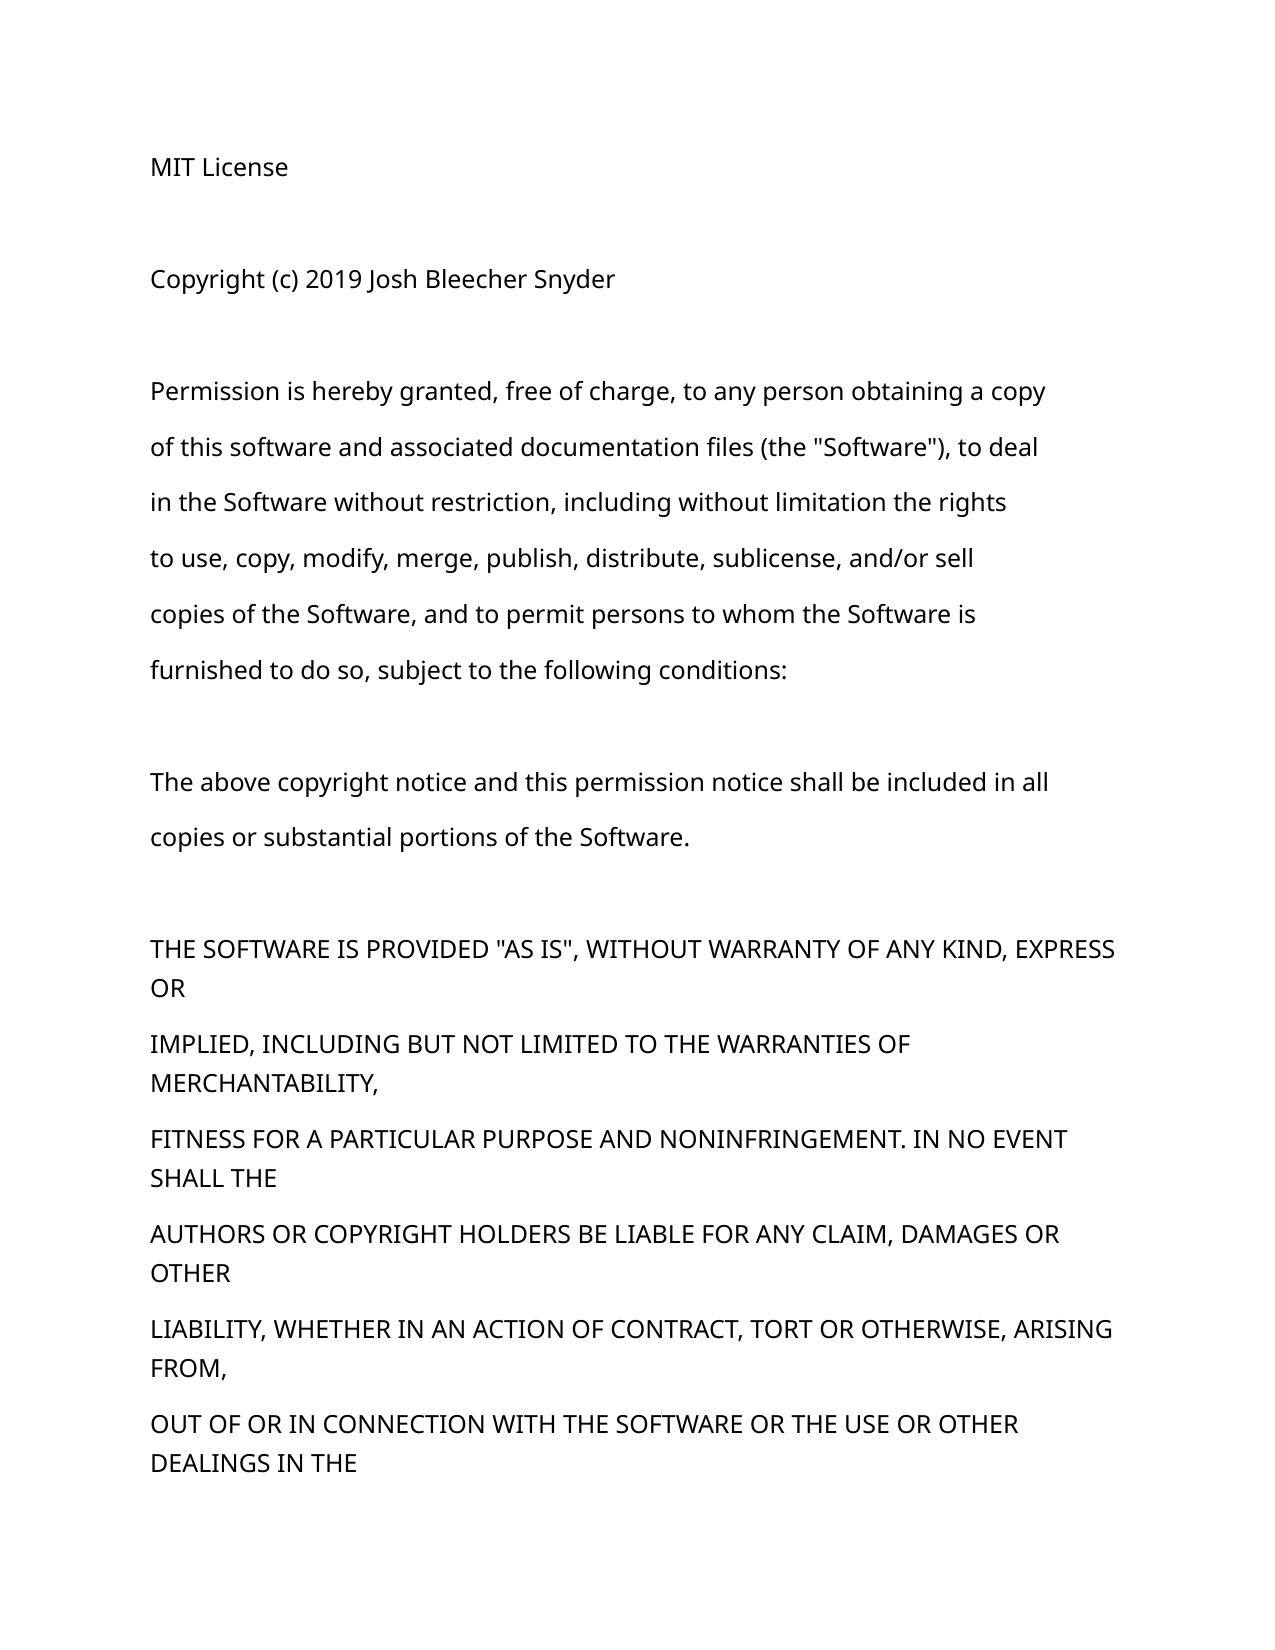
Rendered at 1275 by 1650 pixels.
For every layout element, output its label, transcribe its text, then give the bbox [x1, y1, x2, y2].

text of this software and associated documentation files (the "Software"), to deal [150, 429, 1125, 463]
text IMPLIED, INCLUDING BUT NOT LIMITED TO THE WARRANTIES OF MERCHANTABILITY, [150, 1027, 1125, 1100]
text in the Software without restriction, including without limitation the rights [150, 485, 1125, 519]
text The above copyright notice and this permission notice shall be included in all [150, 764, 1125, 798]
text THE SOFTWARE IS PROVIDED "AS IS", WITHOUT WARRANTY OF ANY KIND, EXPRESS OR [150, 932, 1125, 1005]
text furnished to do so, subject to the following conditions: [150, 652, 1125, 687]
text copies or substantial portions of the Software. [150, 820, 1125, 854]
text MIT License [150, 150, 1125, 184]
text to use, copy, modify, merge, publish, distribute, sublicense, and/or sell [150, 541, 1125, 575]
text Permission is hereby granted, free of charge, to any person obtaining a copy [150, 373, 1125, 407]
text AUTHORS OR COPYRIGHT HOLDERS BE LIABLE FOR ANY CLAIM, DAMAGES OR OTHER [150, 1217, 1125, 1290]
text OUT OF OR IN CONNECTION WITH THE SOFTWARE OR THE USE OR OTHER DEALINGS IN THE [150, 1407, 1125, 1480]
text FITNESS FOR A PARTICULAR PURPOSE AND NONINFRINGEMENT. IN NO EVENT SHALL THE [150, 1122, 1125, 1195]
text copies of the Software, and to permit persons to whom the Software is [150, 597, 1125, 631]
text Copyright (c) 2019 Josh Bleecher Snyder [150, 262, 1125, 296]
text LIABILITY, WHETHER IN AN ACTION OF CONTRACT, TORT OR OTHERWISE, ARISING FROM, [150, 1312, 1125, 1385]
